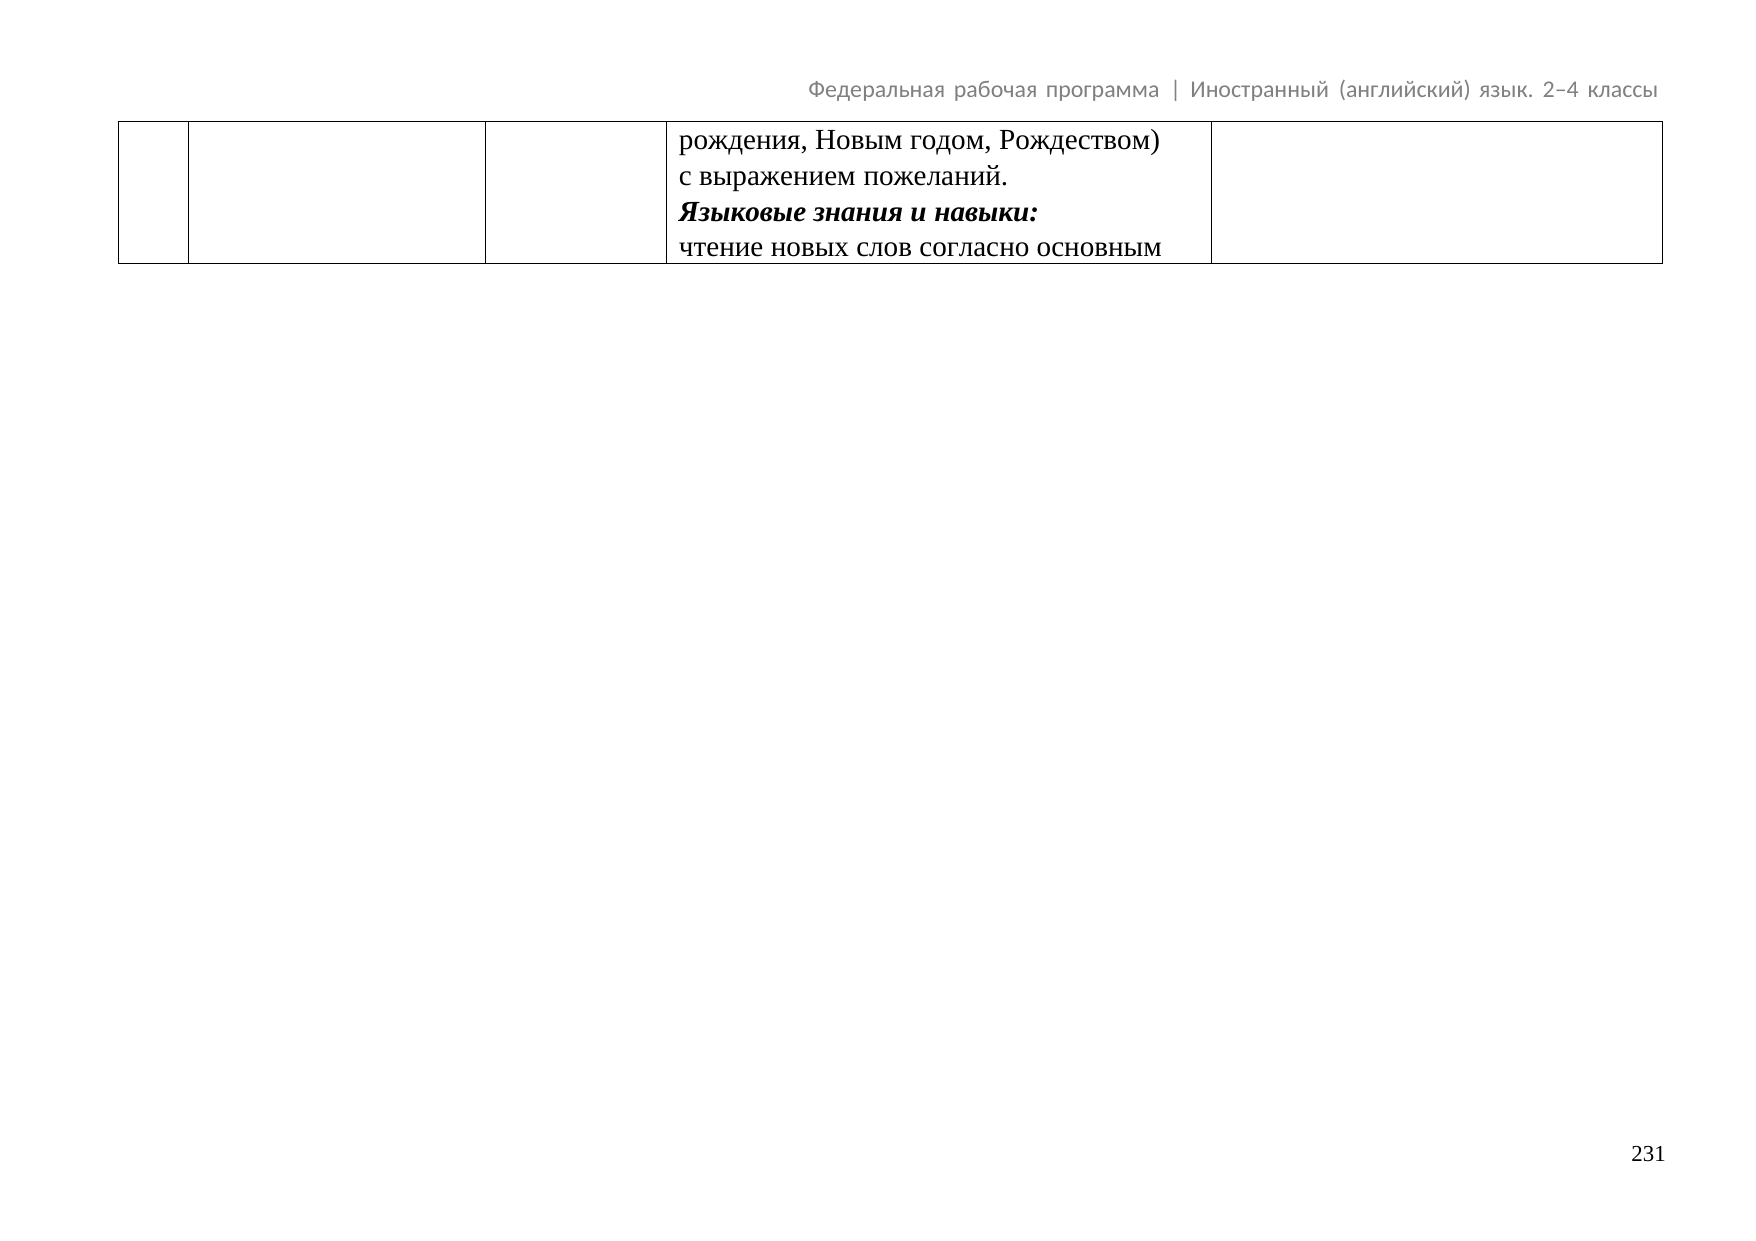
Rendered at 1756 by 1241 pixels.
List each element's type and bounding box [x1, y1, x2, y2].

table_header [1212, 122, 1662, 262]
table_header [189, 122, 485, 262]
table_header [119, 122, 188, 262]
table_header [667, 122, 1211, 262]
table_header [486, 122, 666, 262]
